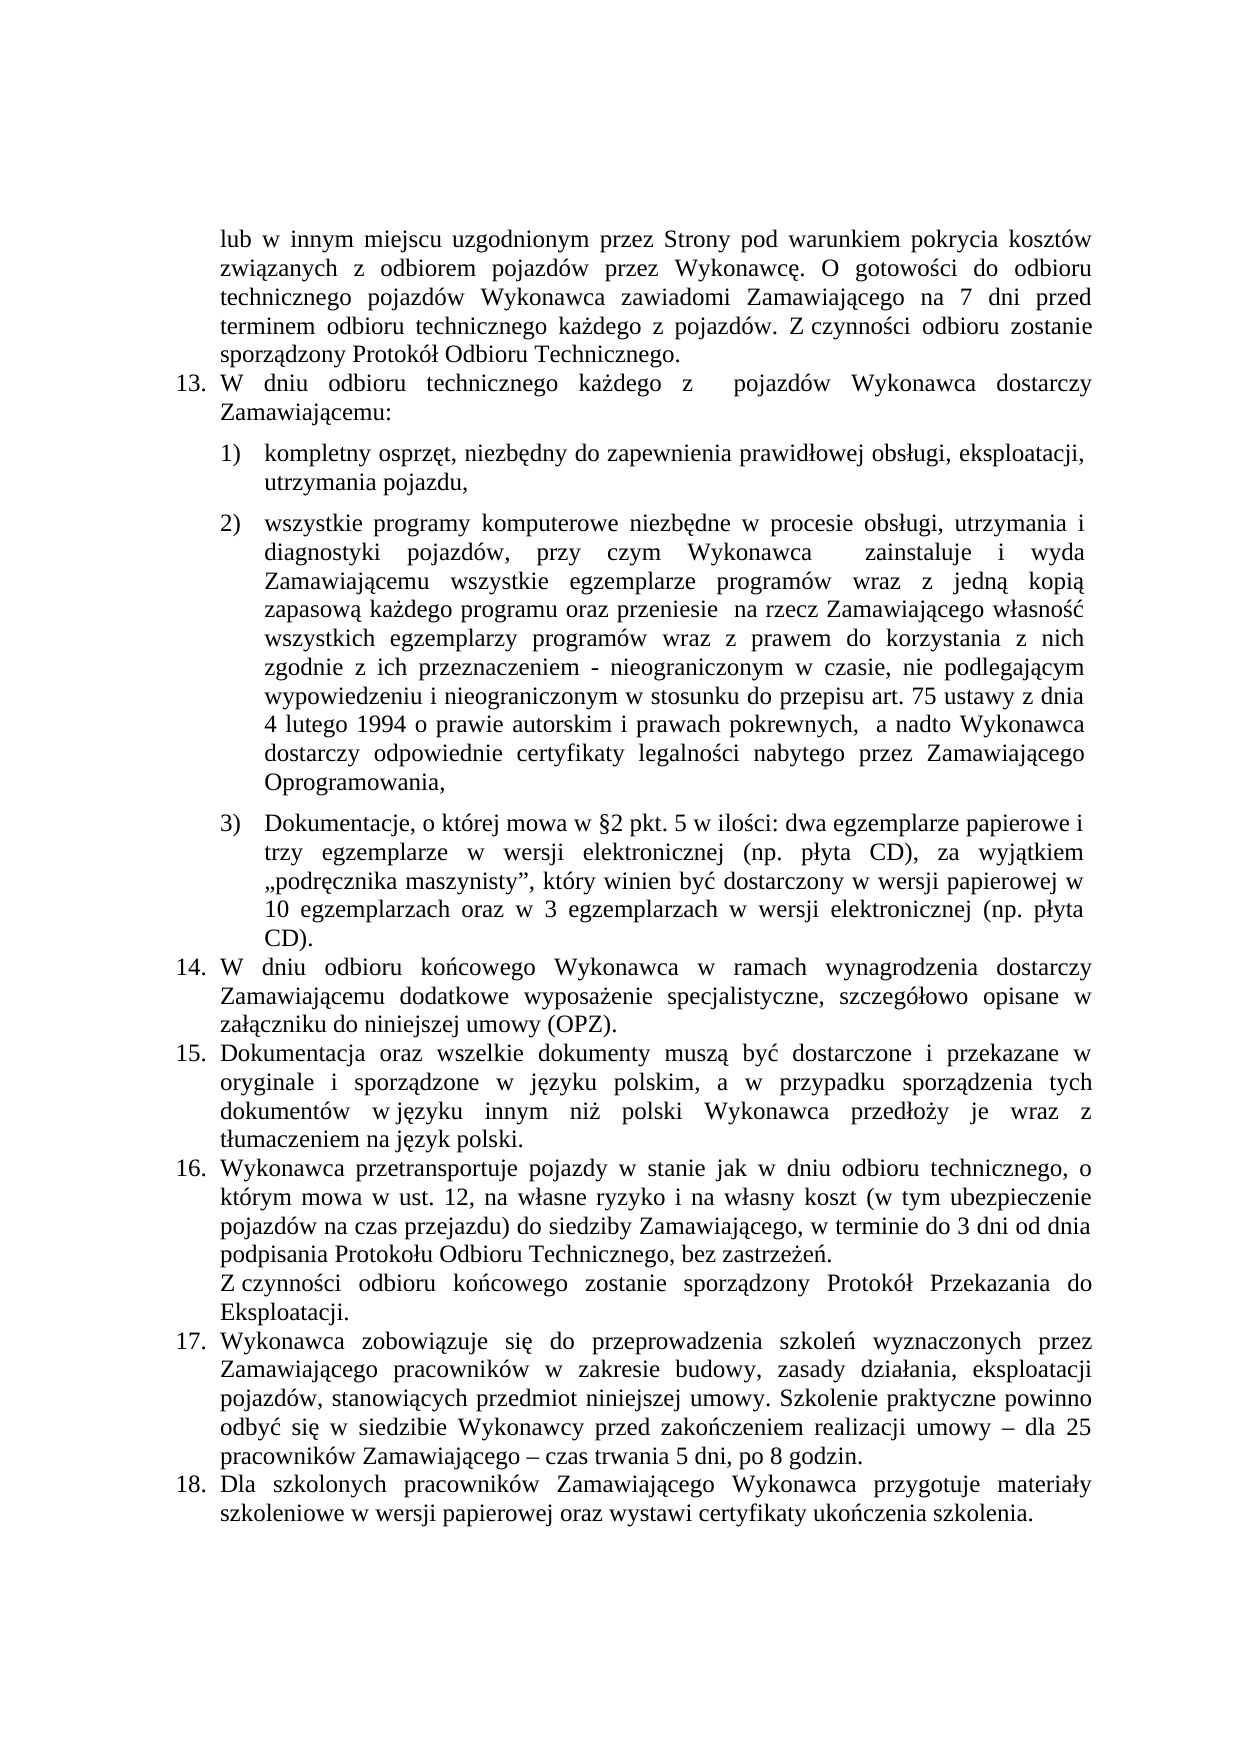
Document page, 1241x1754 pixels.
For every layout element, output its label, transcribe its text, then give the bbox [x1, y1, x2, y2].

list Wykonawca zobowiązuje się do przeprowadzenia szkoleń wyznaczonych przez Zamawiającego pracowników w zakresie budowy, zasady działania, eksploatacji pojazdów, stanowiących przedmiot niniejszej umowy. Szkolenie praktyczne powinno odbyć się w siedzibie Wykonawcy przed zakończeniem realizacji umowy – dla 25 pracowników Zamawiającego – czas trwania 5 dni, po 8 godzin. [175, 1326, 1092, 1469]
list Dokumentacja oraz wszelkie dokumenty muszą być dostarczone i przekazane w oryginale i sporządzone w języku polskim, a w przypadku sporządzenia tych dokumentów w języku innym niż polski Wykonawca przedłoży je wraz z tłumaczeniem na język polski. [175, 1038, 1092, 1153]
list Dla szkolonych pracowników Zamawiającego Wykonawca przygotuje materiały szkoleniowe w wersji papierowej oraz wystawi certyfikaty ukończenia szkolenia. [175, 1469, 1092, 1527]
text Z czynności odbioru końcowego zostanie sporządzony Protokół Przekazania do Eksploatacji. [220, 1268, 1092, 1326]
list W dniu odbioru technicznego każdego z pojazdów Wykonawca dostarczy Zamawiającemu: [175, 368, 1092, 426]
list W dniu odbioru końcowego Wykonawca w ramach wynagrodzenia dostarczy Zamawiającemu dodatkowe wyposażenie specjalistyczne, szczegółowo opisane w załączniku do niniejszej umowy (OPZ). [175, 952, 1092, 1038]
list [175, 224, 1092, 368]
list Dokumentacje, o której mowa w §2 pkt. 5 w ilości: dwa egzemplarze papierowe i trzy egzemplarze w wersji elektronicznej (np. płyta CD), za wyjątkiem „podręcznika maszynisty”, który winien być dostarczony w wersji papierowej w 10 egzemplarzach oraz w 3 egzemplarzach w wersji elektronicznej (np. płyta CD). [220, 808, 1085, 952]
list wszystkie programy komputerowe niezbędne w procesie obsługi, utrzymania i diagnostyki pojazdów, przy czym Wykonawca zainstaluje i wyda Zamawiającemu wszystkie egzemplarze programów wraz z jedną kopią zapasową każdego programu oraz przeniesie na rzecz Zamawiającego własność wszystkich egzemplarzy programów wraz z prawem do korzystania z nich zgodnie z ich przeznaczeniem - nieograniczonym w czasie, nie podlegającym wypowiedzeniu i nieograniczonym w stosunku do przepisu art. 75 ustawy z dnia 4 lutego 1994 o prawie autorskim i prawach pokrewnych, a nadto Wykonawca dostarczy odpowiednie certyfikaty legalności nabytego przez Zamawiającego Oprogramowania, [220, 508, 1085, 796]
list kompletny osprzęt, niezbędny do zapewnienia prawidłowej obsługi, eksploatacji, utrzymania pojazdu, [220, 438, 1085, 496]
list Wykonawca przetransportuje pojazdy w stanie jak w dniu odbioru technicznego, o którym mowa w ust. 12, na własne ryzyko i na własny koszt (w tym ubezpieczenie pojazdów na czas przejazdu) do siedziby Zamawiającego, w terminie do 3 dni od dnia podpisania Protokołu Odbioru Technicznego, bez zastrzeżeń. [175, 1153, 1092, 1268]
